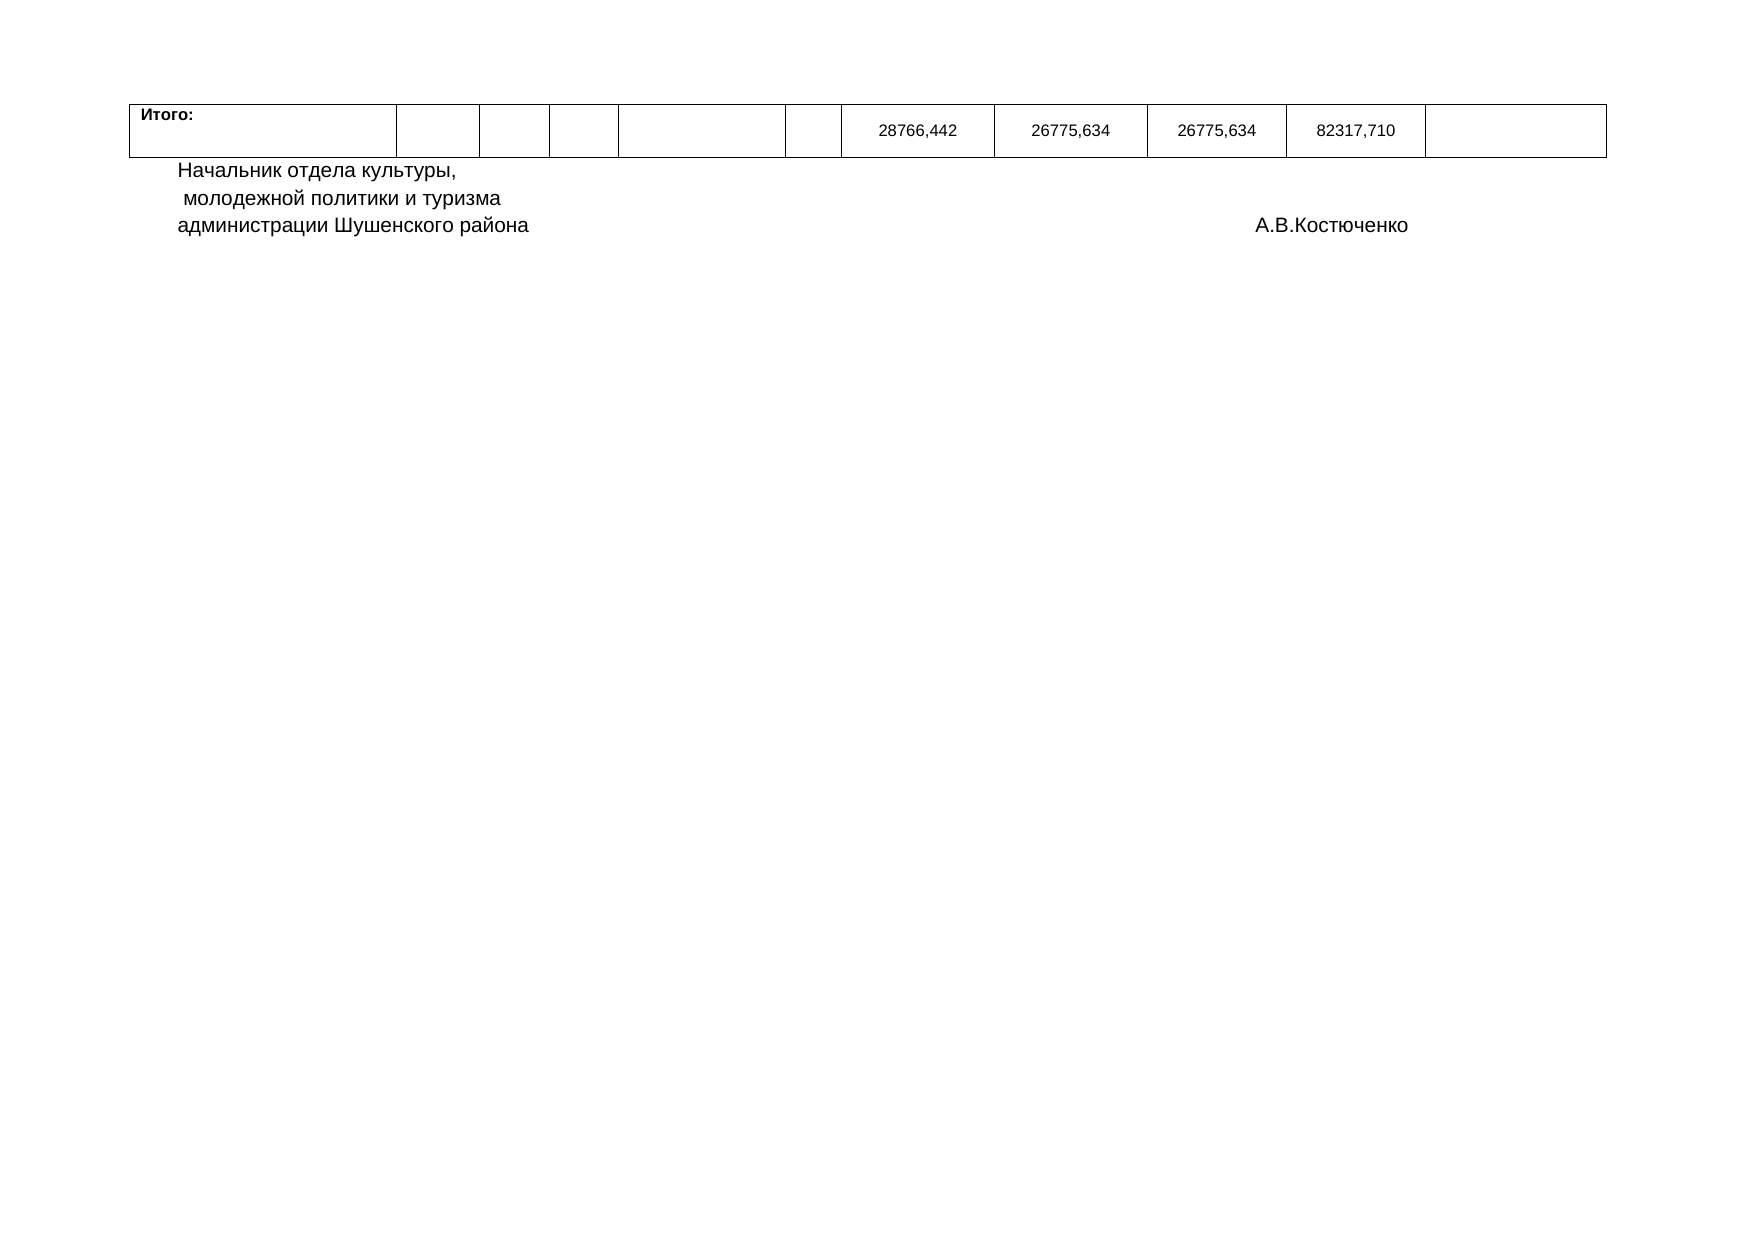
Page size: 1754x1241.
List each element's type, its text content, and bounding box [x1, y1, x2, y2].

table_cell 26775,634 [995, 105, 1147, 157]
table_cell Итого: [130, 105, 396, 157]
text Начальник отдела культуры, [177, 158, 1665, 182]
table_cell 26775,634 [1148, 105, 1286, 157]
table_cell [619, 105, 785, 157]
table_cell 82317,710 [1287, 105, 1425, 157]
table_cell [1426, 105, 1606, 157]
text молодежной политики и туризма [177, 186, 1665, 210]
table_cell [786, 105, 841, 157]
table_cell [550, 105, 618, 157]
table_cell 28766,442 [842, 105, 994, 157]
table_cell [397, 105, 479, 157]
table_cell [480, 105, 549, 157]
text администрации Шушенского района А.В.Костюченко [177, 213, 1665, 237]
